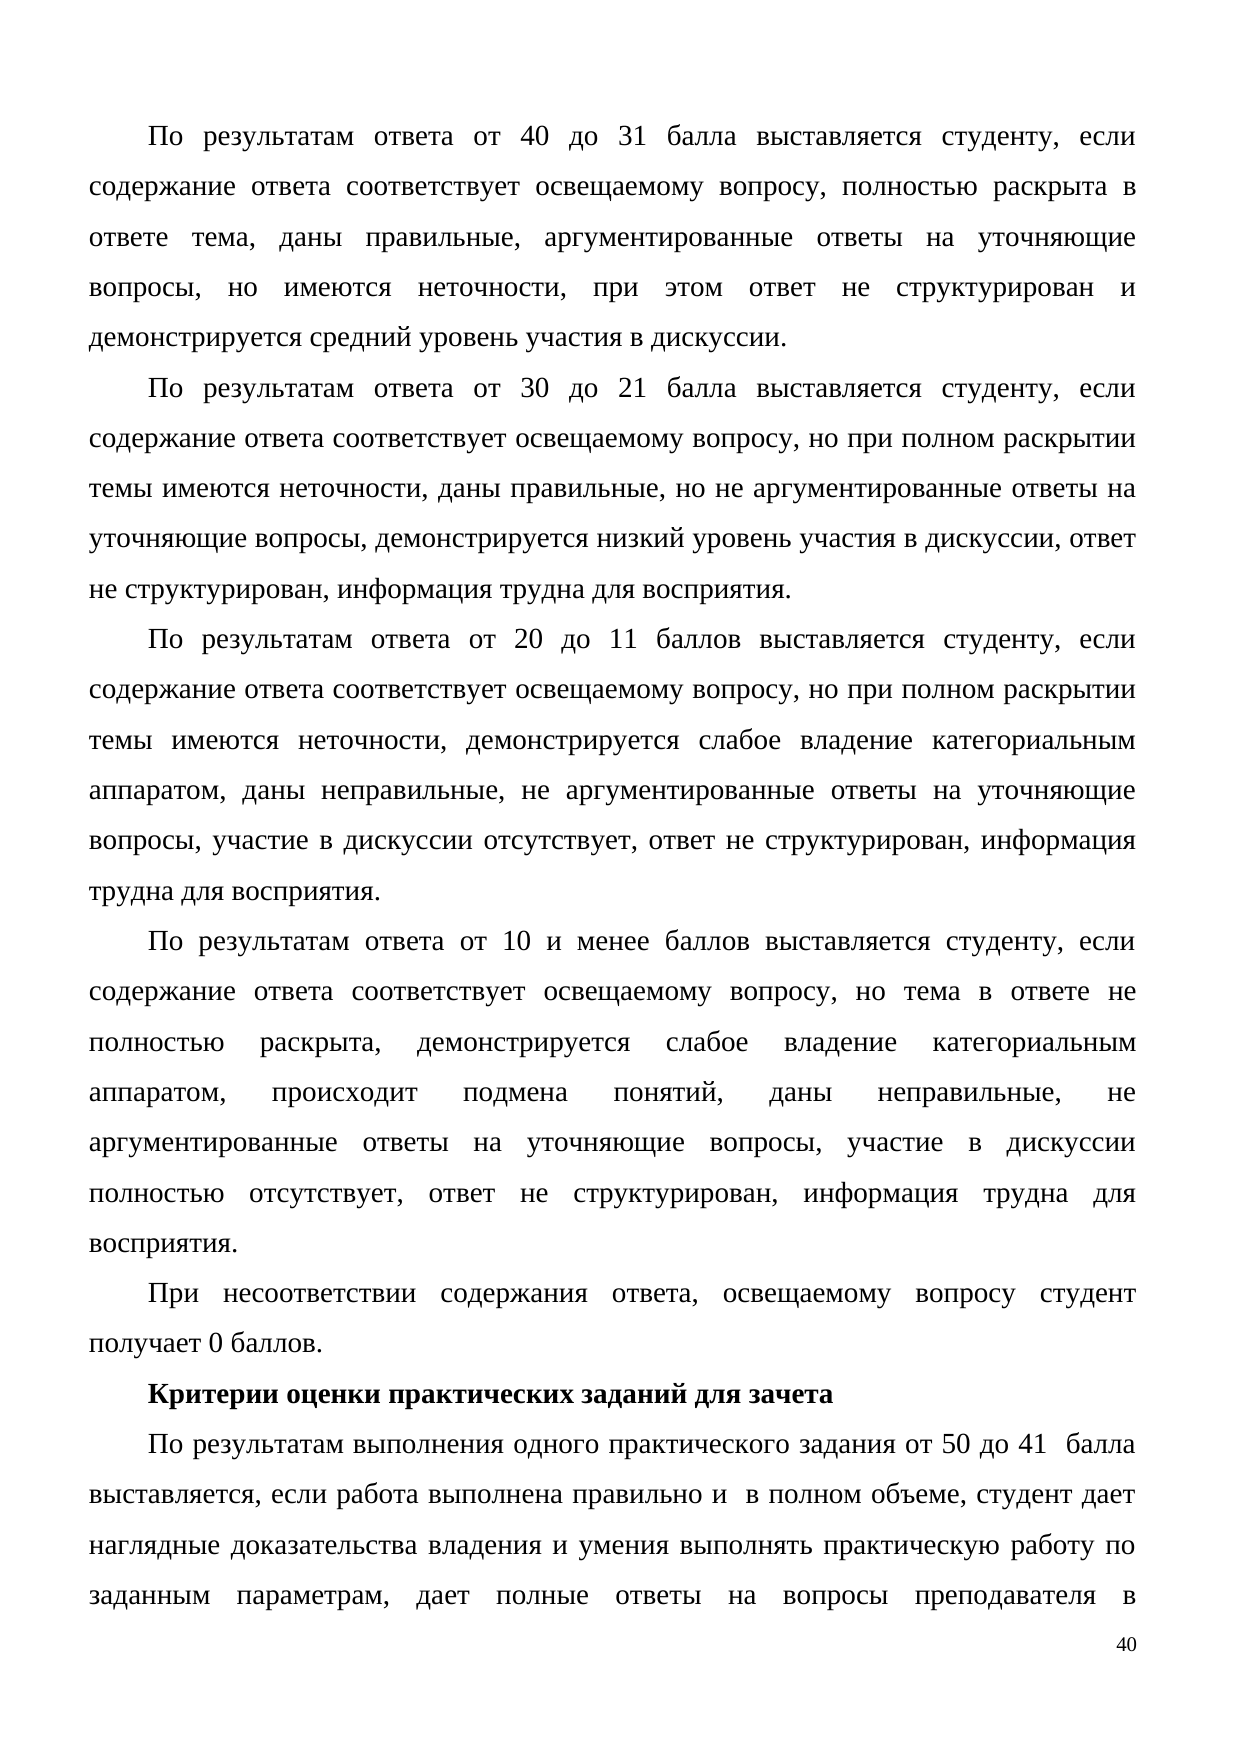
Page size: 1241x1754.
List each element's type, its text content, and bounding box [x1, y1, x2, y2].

text По результатам ответа от 40 до 31 балла выставляется студенту, если содержание ответа соответствует освещаемому вопросу, полностью раскрыта в ответе тема, даны правильные, аргументированные ответы на уточняющие вопросы, но имеются неточности, при этом ответ не структурирован и демонстрируется средний уровень участия в дискуссии. [89, 118, 1137, 353]
text По результатам ответа от 30 до 21 балла выставляется студенту, если содержание ответа соответствует освещаемому вопросу, но при полном раскрытии темы имеются неточности, даны правильные, но не аргументированные ответы на уточняющие вопросы, демонстрируется низкий уровень участия в дискуссии, ответ не структурирован, информация трудна для восприятия. [89, 370, 1137, 604]
text По результатам ответа от 10 и менее баллов выставляется студенту, если содержание ответа соответствует освещаемому вопросу, но тема в ответе не полностью раскрыта, демонстрируется слабое владение категориальным аппаратом, происходит подмена понятий, даны неправильные, не аргументированные ответы на уточняющие вопросы, участие в дискуссии полностью отсутствует, ответ не структурирован, информация трудна для восприятия. [89, 923, 1137, 1258]
text Критерии оценки практических заданий для зачета [89, 1376, 1137, 1409]
text По результатам ответа от 20 до 11 баллов выставляется студенту, если содержание ответа соответствует освещаемому вопросу, но при полном раскрытии темы имеются неточности, демонстрируется слабое владение категориальным аппаратом, даны неправильные, не аргументированные ответы на уточняющие вопросы, участие в дискуссии отсутствует, ответ не структурирован, информация трудна для восприятия. [89, 621, 1137, 906]
text При несоответствии содержания ответа, освещаемому вопросу студент получает 0 баллов. [89, 1275, 1137, 1359]
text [89, 1426, 1137, 1611]
